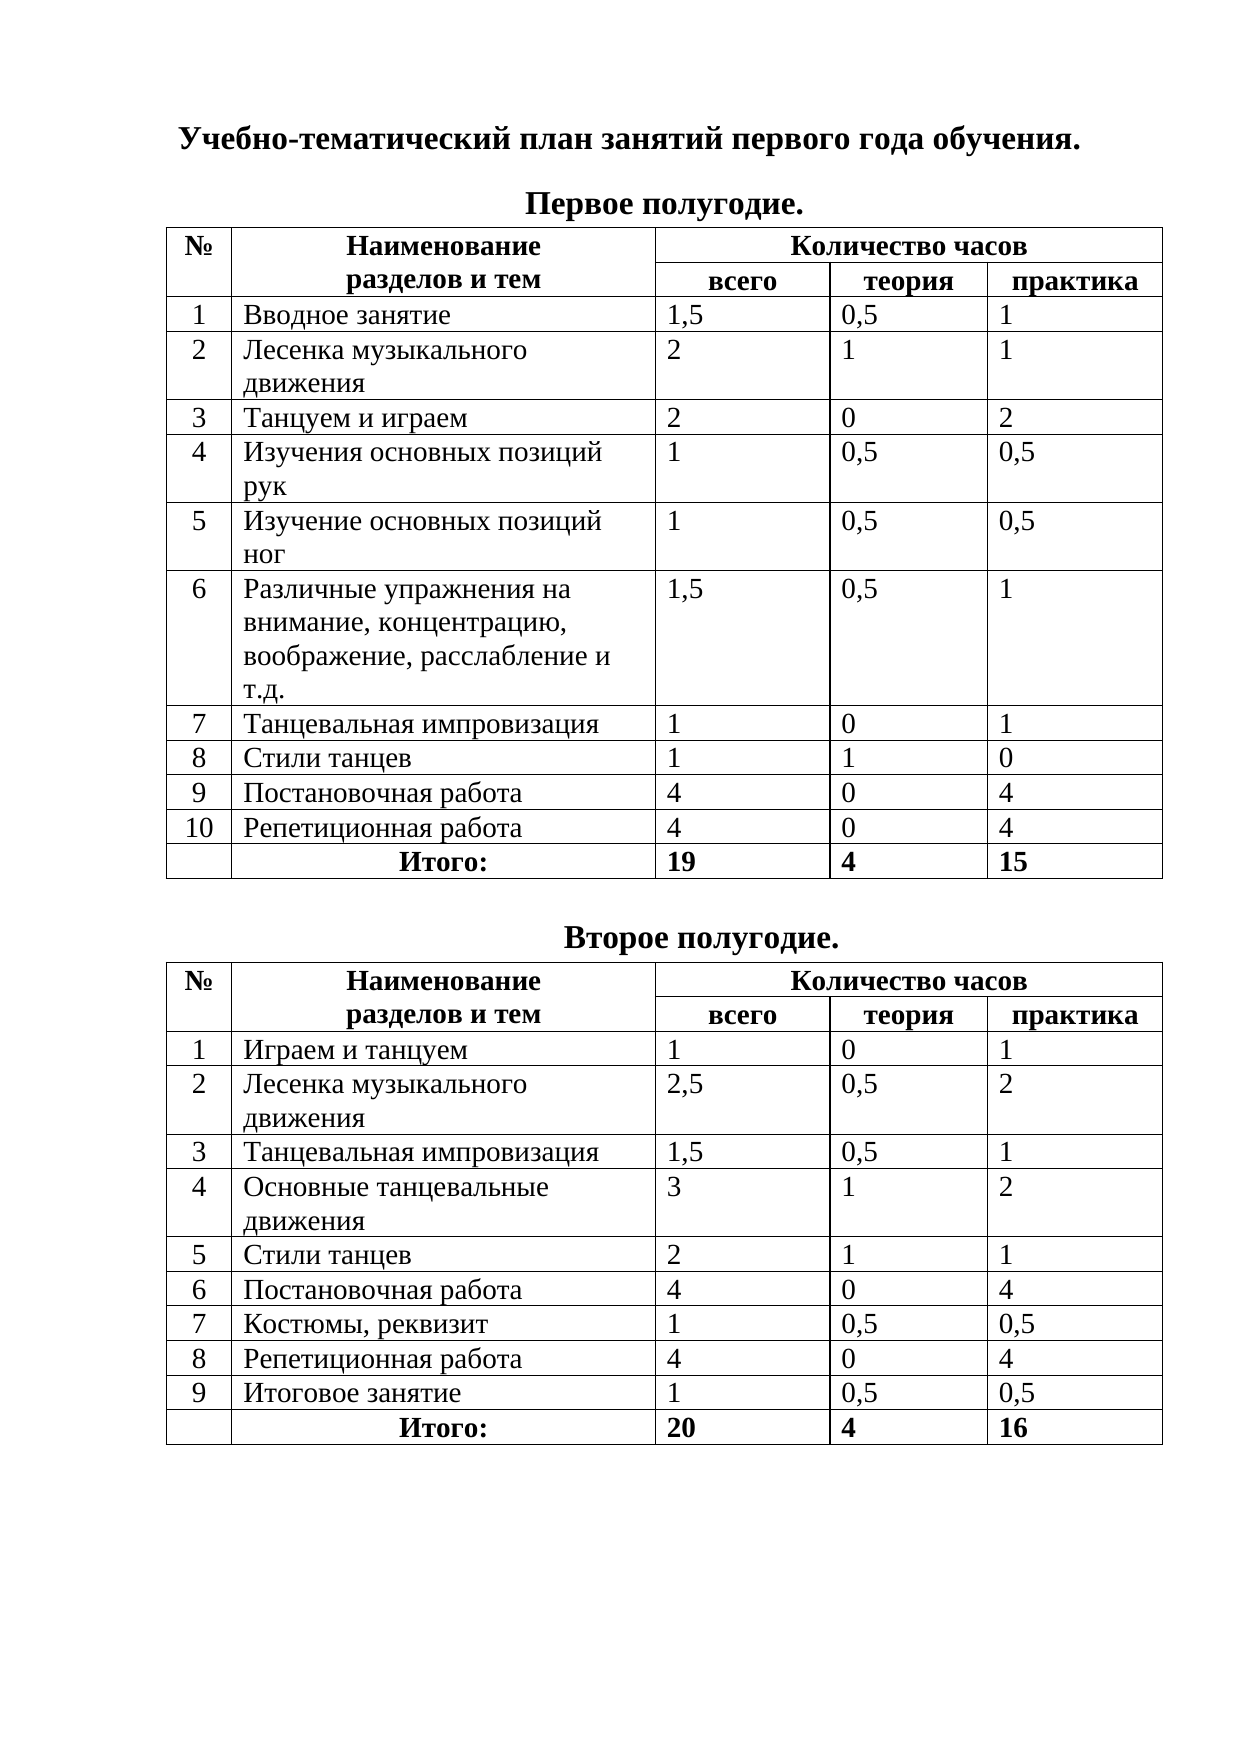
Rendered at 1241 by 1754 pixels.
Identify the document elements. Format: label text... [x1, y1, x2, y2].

table_cell 1 [988, 297, 1162, 331]
table_cell 1 [656, 503, 829, 570]
table_cell 1 [831, 1237, 987, 1271]
table_cell Итого: [232, 844, 655, 878]
table_cell Репетиционная работа [232, 1341, 655, 1374]
table_cell 9 [167, 775, 231, 809]
table_cell 4 [831, 844, 987, 878]
table_cell 0,5 [831, 435, 987, 502]
table_cell 2 [167, 332, 231, 399]
text Первое полугодие. [177, 183, 1152, 221]
table_cell Костюмы, реквизит [232, 1306, 655, 1340]
table_cell 3 [656, 1169, 829, 1236]
table_cell 1 [988, 1032, 1162, 1065]
table_cell 4 [167, 435, 231, 502]
table_cell 1 [167, 297, 231, 331]
table_cell 7 [167, 706, 231, 739]
table_cell 10 [167, 810, 231, 843]
table_cell Вводное занятие [232, 297, 655, 331]
table_cell 1 [656, 741, 829, 774]
text Второе полугодие. [177, 917, 1152, 956]
table_cell 20 [656, 1410, 829, 1444]
table_cell Танцуем и играем [232, 400, 655, 433]
table_cell 4 [167, 1169, 231, 1236]
table_cell 1 [988, 332, 1162, 399]
table_header Количество часов [656, 228, 1162, 262]
table_cell 19 [656, 844, 829, 878]
table_cell 2 [988, 400, 1162, 433]
table_cell 4 [656, 775, 829, 809]
table_cell 7 [167, 1306, 231, 1340]
table_cell всего [656, 263, 829, 296]
table_cell 2 [988, 1169, 1162, 1236]
table_cell 4 [656, 1272, 829, 1305]
table_cell 4 [831, 1410, 987, 1444]
table_cell Итого: [232, 1410, 655, 1444]
table_cell 2 [656, 332, 829, 399]
table_cell Изучение основных позиций ног [232, 503, 655, 570]
table_cell 4 [656, 1341, 829, 1374]
table_cell 4 [988, 775, 1162, 809]
table_cell Лесенка музыкального движения [232, 332, 655, 399]
table_cell 4 [988, 1341, 1162, 1374]
table_cell 16 [988, 1410, 1162, 1444]
table_cell 0 [831, 400, 987, 433]
table_cell 0 [831, 775, 987, 809]
table_cell 3 [167, 400, 231, 433]
table_cell 0 [831, 1272, 987, 1305]
table_cell 2 [167, 1066, 231, 1133]
table_cell 1,5 [656, 1135, 829, 1168]
table_cell 2 [988, 1066, 1162, 1133]
table_cell 1 [988, 571, 1162, 705]
table_cell 1 [167, 1032, 231, 1065]
table_header № [167, 228, 231, 296]
table_cell 0 [831, 810, 987, 843]
table_cell 1,5 [656, 297, 829, 331]
table_cell 0,5 [988, 1306, 1162, 1340]
table_cell 1 [656, 435, 829, 502]
table_cell Играем и танцуем [232, 1032, 655, 1065]
table_cell 6 [167, 1272, 231, 1305]
table_header Наименование разделов и тем [232, 963, 655, 1031]
table_cell [167, 844, 231, 878]
table_cell 0,5 [988, 435, 1162, 502]
table_cell теория [831, 263, 987, 296]
table_cell 15 [988, 844, 1162, 878]
table_cell 0,5 [831, 297, 987, 331]
table_header Количество часов [656, 963, 1162, 996]
table_cell 5 [167, 1237, 231, 1271]
table_cell 1,5 [656, 571, 829, 705]
table_cell 1 [831, 332, 987, 399]
table_cell 2,5 [656, 1066, 829, 1133]
table_cell теория [831, 997, 987, 1031]
text Учебно-тематический план занятий первого года обучения. [177, 118, 1152, 156]
table_cell 5 [167, 503, 231, 570]
table_header № [167, 963, 231, 1031]
table_cell 1 [831, 1169, 987, 1236]
table_cell 0 [831, 706, 987, 739]
table_cell Основные танцевальные движения [232, 1169, 655, 1236]
table_cell практика [988, 263, 1162, 296]
table_cell 0,5 [831, 1135, 987, 1168]
table_cell Репетиционная работа [232, 810, 655, 843]
table_cell 2 [656, 1237, 829, 1271]
table_cell 6 [167, 571, 231, 705]
table_cell 1 [656, 1032, 829, 1065]
table_cell Итоговое занятие [232, 1376, 655, 1409]
table_cell 8 [167, 1341, 231, 1374]
table_cell 0,5 [988, 503, 1162, 570]
table_cell 0,5 [831, 571, 987, 705]
table_cell Изучения основных позиций рук [232, 435, 655, 502]
table_cell 1 [988, 1135, 1162, 1168]
table_cell 0 [831, 1341, 987, 1374]
table_cell Различные упражнения на внимание, концентрацию, воображение, расслабление и т.д. [232, 571, 655, 705]
table_cell 0,5 [831, 1376, 987, 1409]
table_cell 0,5 [831, 1306, 987, 1340]
table_cell 0,5 [988, 1376, 1162, 1409]
table_cell Танцевальная импровизация [232, 1135, 655, 1168]
table_cell практика [988, 997, 1162, 1031]
table_cell 0 [831, 1032, 987, 1065]
table_cell 1 [831, 741, 987, 774]
table_cell 4 [656, 810, 829, 843]
table_cell Танцевальная импровизация [232, 706, 655, 739]
table_cell Стили танцев [232, 741, 655, 774]
table_cell всего [656, 997, 829, 1031]
table_cell 1 [656, 706, 829, 739]
table_header Наименование разделов и тем [232, 228, 655, 296]
table_cell 1 [988, 706, 1162, 739]
table_cell 1 [988, 1237, 1162, 1271]
table_cell Стили танцев [232, 1237, 655, 1271]
table_cell Постановочная работа [232, 1272, 655, 1305]
table_cell 0,5 [831, 503, 987, 570]
table_cell 0 [988, 741, 1162, 774]
table_cell 3 [167, 1135, 231, 1168]
table_cell Постановочная работа [232, 775, 655, 809]
table_cell 0,5 [831, 1066, 987, 1133]
table_cell 4 [988, 810, 1162, 843]
table_cell 2 [656, 400, 829, 433]
table_cell 9 [167, 1376, 231, 1409]
table_cell [167, 1410, 231, 1444]
table_cell 1 [656, 1376, 829, 1409]
table_cell Лесенка музыкального движения [232, 1066, 655, 1133]
table_cell 4 [988, 1272, 1162, 1305]
table_cell 1 [656, 1306, 829, 1340]
table_cell 8 [167, 741, 231, 774]
